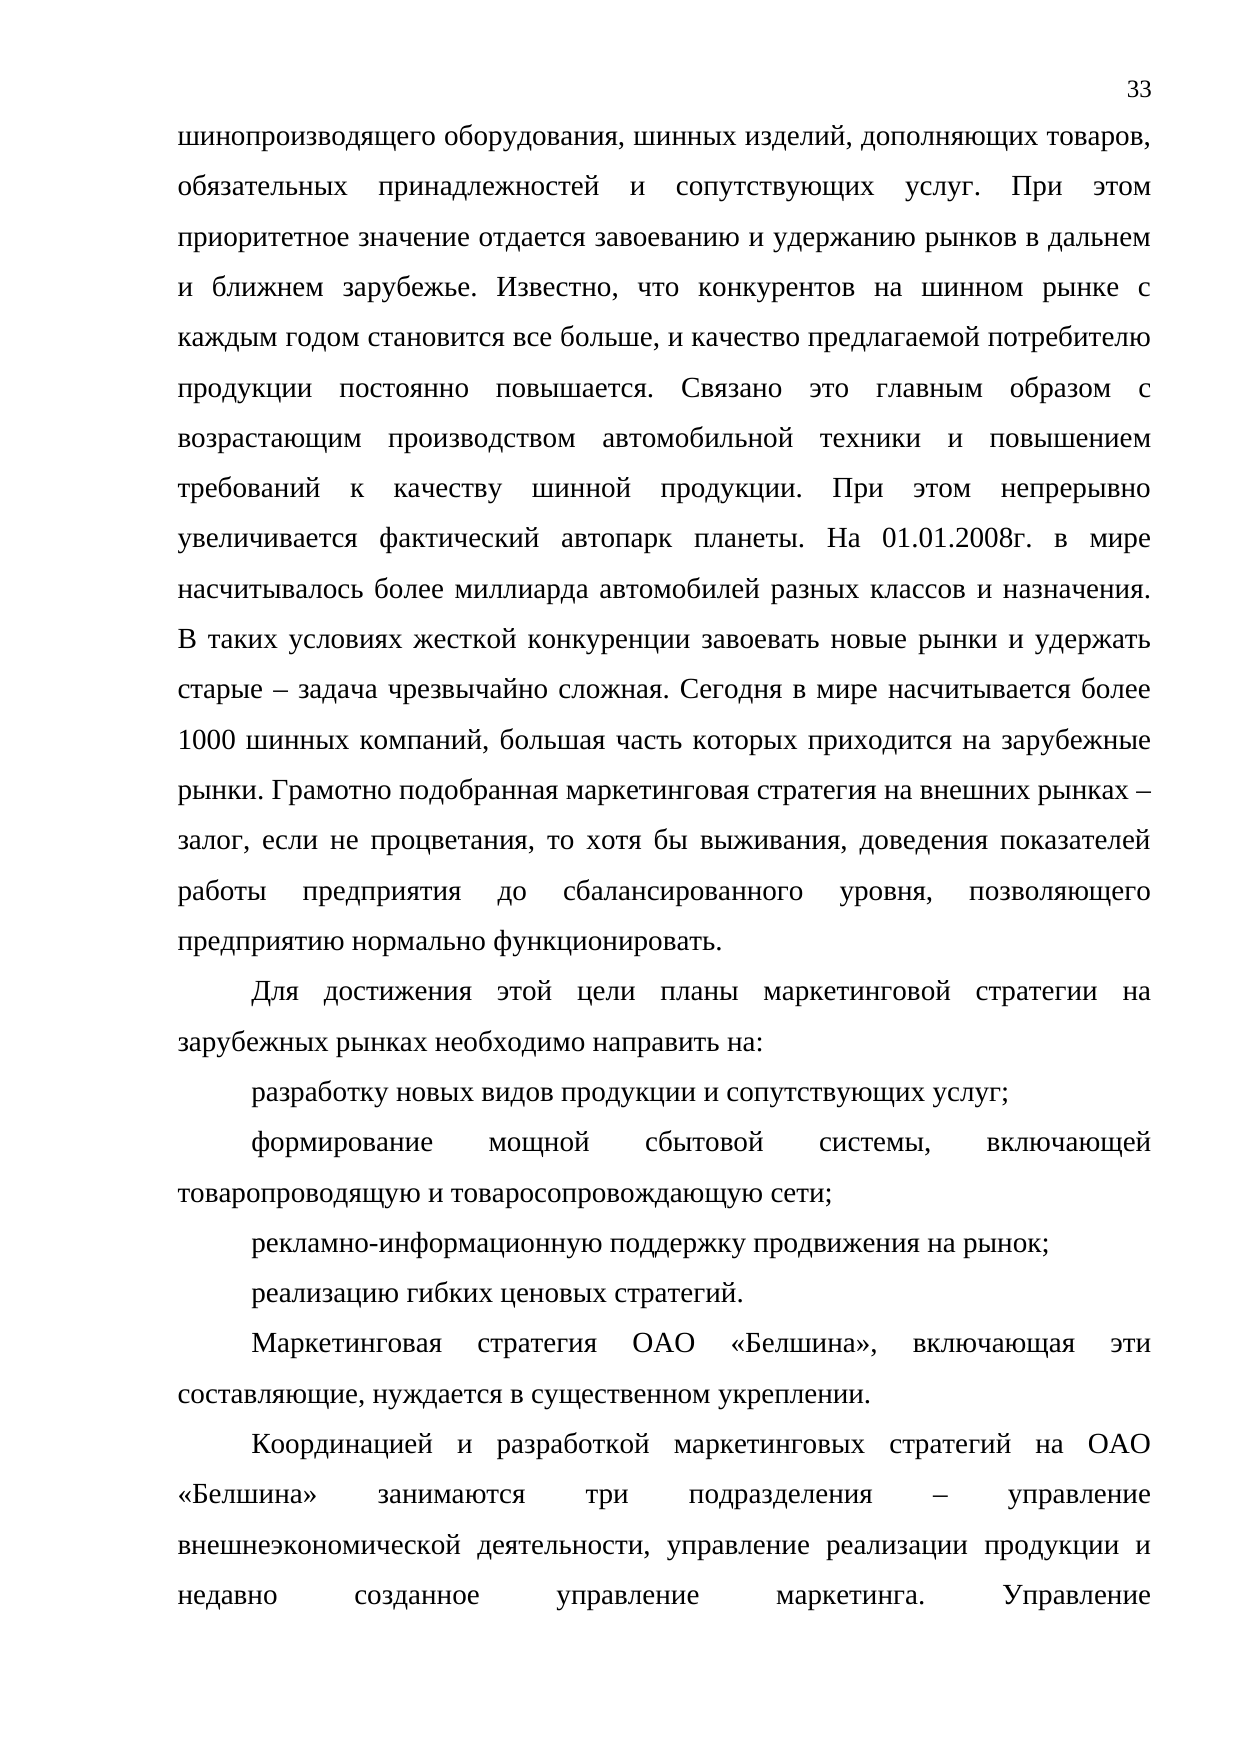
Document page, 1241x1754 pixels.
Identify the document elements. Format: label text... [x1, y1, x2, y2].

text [177, 118, 1152, 957]
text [177, 1426, 1152, 1611]
text Маркетинговая стратегия ОАО «Белшина», включающая эти составляющие, нуждается в существенном укреплении. [177, 1326, 1152, 1409]
text разработку новых видов продукции и сопутствующих услуг; [177, 1074, 1152, 1108]
text Для достижения этой цели планы маркетинговой стратегии на зарубежных рынках необходимо направить на: [177, 973, 1152, 1057]
text формирование мощной сбытовой системы, включающей товаропроводящую и товаросопровождающую сети; [177, 1124, 1152, 1208]
text реализацию гибких ценовых стратегий. [177, 1275, 1152, 1309]
text рекламно-информационную поддержку продвижения на рынок; [177, 1225, 1152, 1258]
